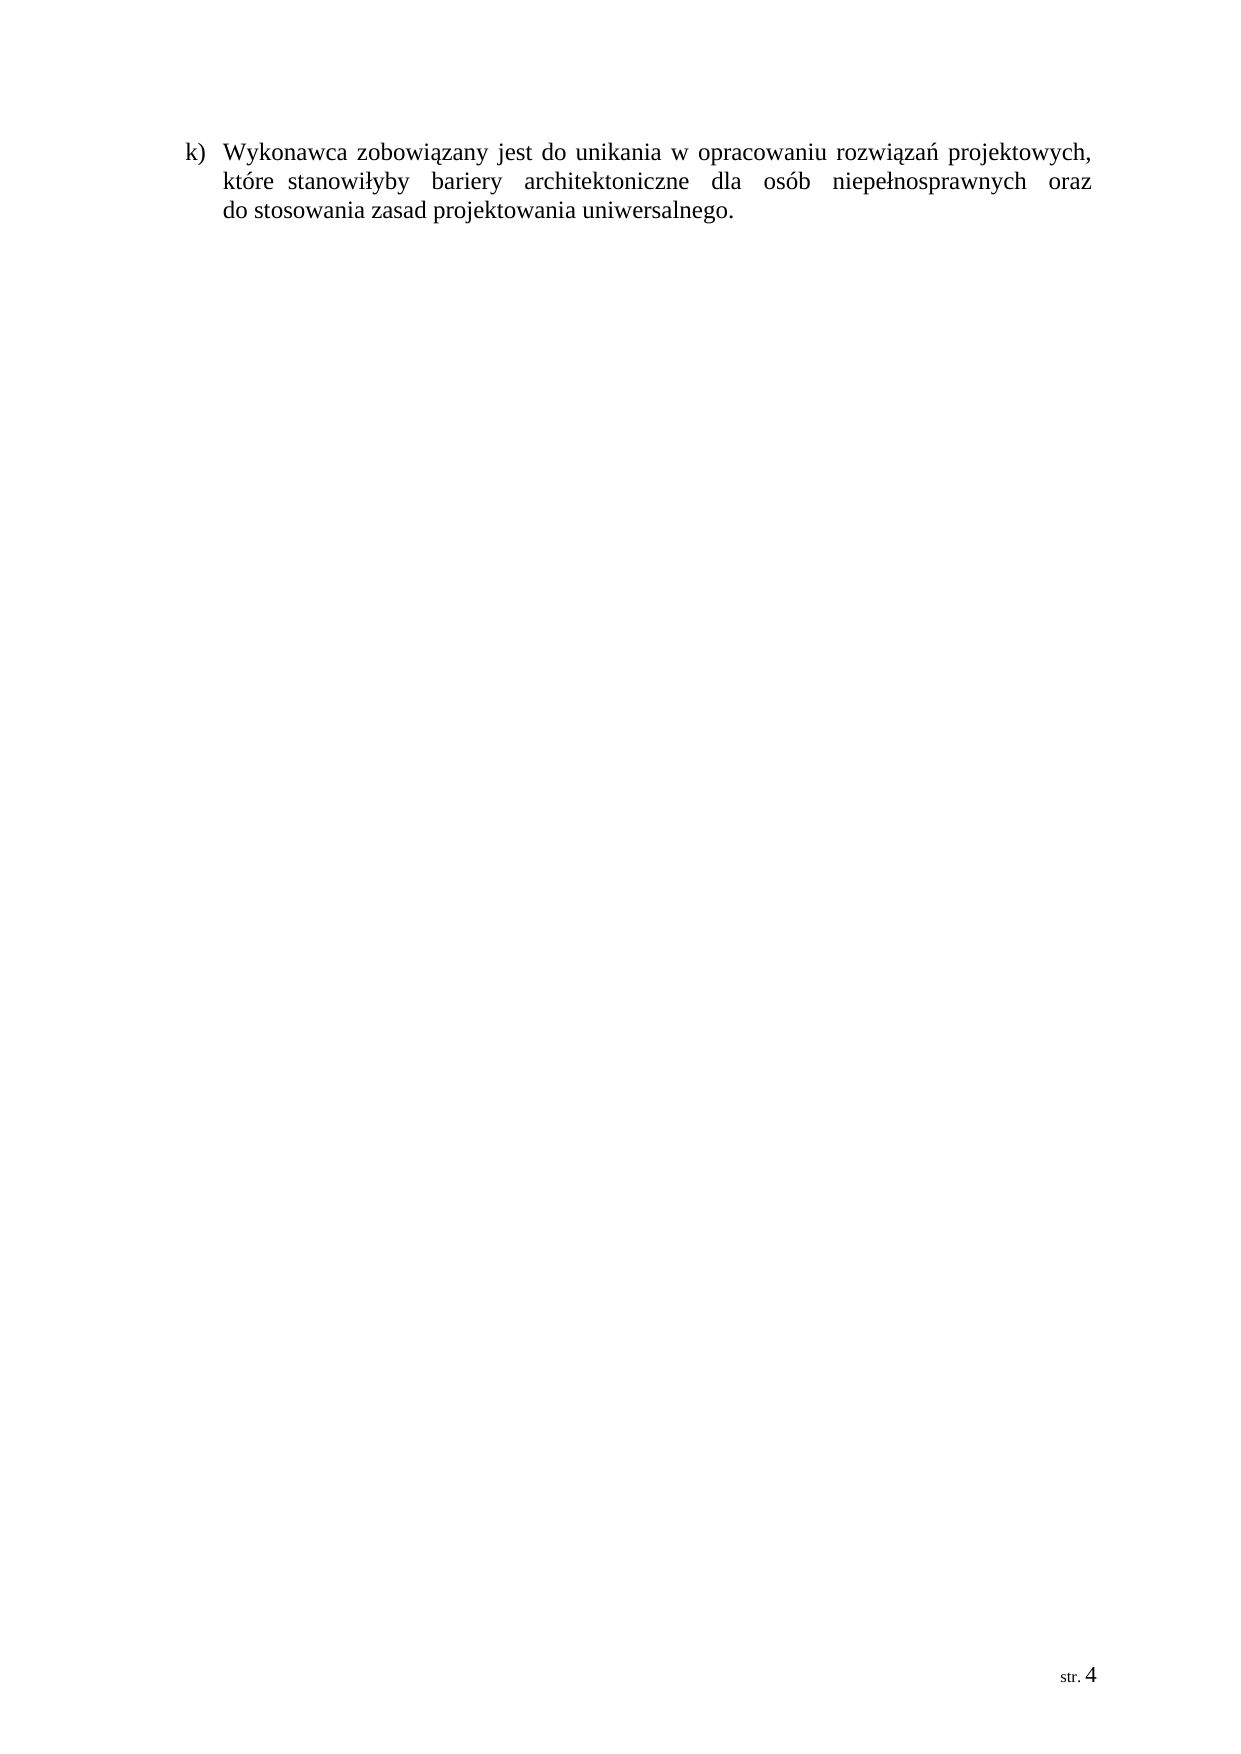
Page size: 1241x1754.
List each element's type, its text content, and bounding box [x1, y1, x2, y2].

list Wykonawca zobowiązany jest do unikania w opracowaniu rozwiązań projektowych, które stanowiłyby bariery architektoniczne dla osób niepełnosprawnych oraz do stosowania zasad projektowania uniwersalnego. [185, 137, 1092, 224]
